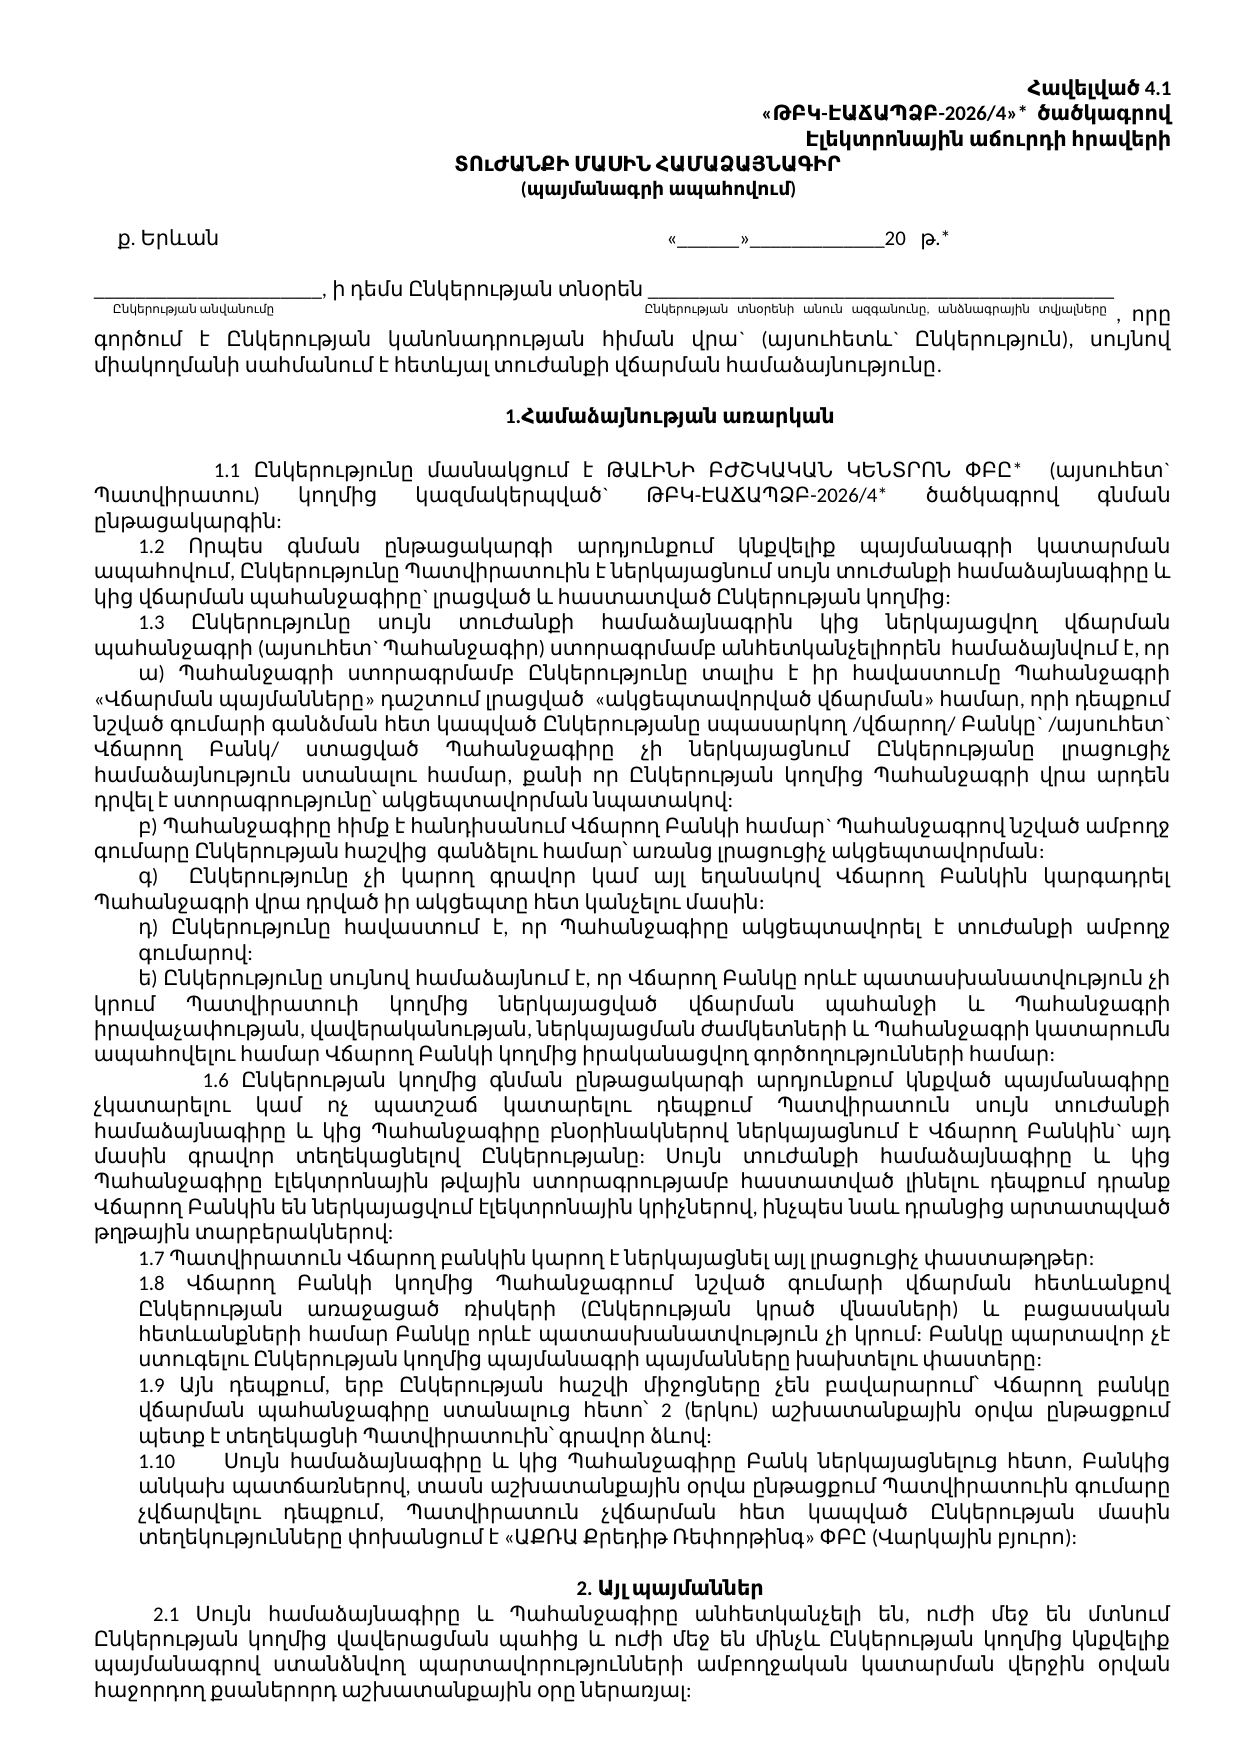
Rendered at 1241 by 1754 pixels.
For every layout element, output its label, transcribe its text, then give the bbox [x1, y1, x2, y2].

text ______________________, ի դեմս Ընկերության տնօրեն _____________________________________________ [94, 276, 1171, 301]
text 2.1 Սույն համաձայնագիրը և Պահանջագիրը անհետկանչելի են, ուժի մեջ են մտնում Ընկերության կողմից վավերացման պահից և ուժի մեջ են մինչև Ընկերության կողմից կնքվելիք պայմանագրով ստանձնվող պարտավորությունների ամբողջական կատարման վերջին օրվան հաջորդող քսաներորդ աշխատանքային օրը ներառյալ: [94, 1601, 1171, 1702]
text 1.9 Այն դեպքում, երբ Ընկերության հաշվի միջոցները չեն բավարարում՝ Վճարող բանկը վճարման պահանջագիրը ստանալուց հետո՝ 2 (երկու) աշխատանքային օրվա ընթացքում պետք է տեղեկացնի Պատվիրատուին՝ գրավոր ձևով: [138, 1372, 1171, 1448]
text Ընկերության անվանումը Ընկերության տնօրենի անուն ազգանունը, անձնագրային տվյալները , որը գործում է Ընկերության կանոնադրության հիման վրա` (այսուհետև` Ընկերություն), սույնով միակողմանի սահմանում է հետևյալ տուժանքի վճարման համաձայնությունը. [94, 301, 1171, 377]
text ՏՈւԺԱՆՔԻ ՄԱՍԻՆ ՀԱՄԱՁԱՅՆԱԳԻՐ [94, 151, 1171, 177]
text 1.6 Ընկերության կողմից գնման ընթացակարգի արդյունքում կնքված պայմանագիրը չկատարելու կամ ոչ պատշաճ կատարելու դեպքում Պատվիրատուն սույն տուժանքի համաձայնագիրը և կից Պահանջագիրը բնօրինակներով ներկայացնում է Վճարող Բանկին` այդ մասին գրավոր տեղեկացնելով Ընկերությանը: Սույն տուժանքի համաձայնագիրը և կից Պահանջագիրը էլեկտրոնային թվային ստորագրությամբ հաստատված լինելու դեպքում դրանք Վճարող Բանկին են ներկայացվում էլեկտրոնային կրիչներով, ինչպես նաև դրանցից արտատպված թղթային տարբերակներով: [94, 1067, 1171, 1245]
text 1.3 Ընկերությունը սույն տուժանքի համաձայնագրին կից ներկայացվող վճարման պահանջագրի (այսուհետ` Պահանջագիր) ստորագրմամբ անհետկանչելիորեն համաձայնվում է, որ [94, 609, 1171, 660]
text Էլեկտրոնային աճուրդի հրավերի [94, 126, 1171, 151]
text Հավելված 4.1 [94, 75, 1171, 100]
text դ) Ընկերությունը հավաստում է, որ Պահանջագիրը ակցեպտավորել է տուժանքի ամբողջ գումարով: [138, 914, 1171, 965]
text բ) Պահանջագիրը հիմք է հանդիսանում Վճարող Բանկի համար` Պահանջագրով նշված ամբողջ գումարը Ընկերության հաշվից գանձելու համար՝ առանց լրացուցիչ ակցեպտավորման: [94, 813, 1171, 864]
text գ) Ընկերությունը չի կարող գրավոր կամ այլ եղանակով Վճարող Բանկին կարգադրել Պահանջագրի վրա դրված իր ակցեպտը հետ կանչելու մասին: [94, 864, 1171, 914]
text 2. Այլ պայմաններ [169, 1575, 1171, 1601]
text 1.10 Սույն համաձայնագիրը և կից Պահանջագիրը Բանկ ներկայացնելուց հետո, Բանկից անկախ պատճառներով, տասն աշխատանքային օրվա ընթացքում Պատվիրատուին գումարը չվճարվելու դեպքում, Պատվիրատուն չվճարման հետ կապված Ընկերության մասին տեղեկությունները փոխանցում է «ԱՔՌԱ Քրեդիթ Ռեփորթինգ» ՓԲԸ (Վարկային բյուրո): [138, 1448, 1171, 1550]
text 1.8 Վճարող Բանկի կողմից Պահանջագրում նշված գումարի վճարման հետևանքով Ընկերության առաջացած ռիսկերի (Ընկերության կրած վնասների) և բացասական հետևանքների համար Բանկը որևէ պատասխանատվություն չի կրում: Բանկը պարտավոր չէ ստուգելու Ընկերության կողմից պայմանագրի պայմանները խախտելու փաստերը: [138, 1270, 1171, 1372]
text ե) Ընկերությունը սույնով համաձայնում է, որ Վճարող Բանկը որևէ պատասխանատվություն չի կրում Պատվիրատուի կողմից ներկայացված վճարման պահանջի և Պահանջագրի իրավաչափության, վավերականության, ներկայացման ժամկետների և Պահանջագրի կատարումն ապահովելու համար Վճարող Բանկի կողմից իրականացվող գործողությունների համար: [94, 965, 1171, 1067]
text 1.7 Պատվիրատուն Վճարող բանկին կարող է ներկայացնել այլ լրացուցիչ փաստաթղթեր: [138, 1245, 1171, 1270]
text (պայմանագրի ապահովում) [94, 177, 1171, 199]
text 1.Համաձայնության առարկան [169, 403, 1171, 428]
text 1.1 Ընկերությունը մասնակցում է ԹԱԼԻՆԻ ԲԺՇԿԱԿԱՆ ԿԵՆՏՐՈՆ ՓԲԸ* (այսուհետ` Պատվիրատու) կողմից կազմակերպված` ԹԲԿ-ԷԱՃԱՊՁԲ-2026/4* ծածկագրով գնման ընթացակարգին: [94, 457, 1171, 533]
text ք. Երևան «______»_____________20 թ.* [94, 225, 1171, 250]
text ա) Պահանջագրի ստորագրմամբ Ընկերությունը տալիս է իր հավաստումը Պահանջագրի «Վճարման պայմանները» դաշտում լրացված «ակցեպտավորված վճարման» համար, որի դեպքում նշված գումարի գանձման հետ կապված Ընկերությանը սպասարկող /վճարող/ Բանկը` /այսուհետ` Վճարող Բանկ/ ստացված Պահանջագիրը չի ներկայացնում Ընկերությանը լրացուցիչ համաձայնություն ստանալու համար, քանի որ Ընկերության կողմից Պահանջագրի վրա արդեն դրվել է ստորագրությունը՝ ակցեպտավորման նպատակով: [94, 660, 1171, 813]
text «ԹԲԿ-ԷԱՃԱՊՁԲ-2026/4»* ծածկագրով [94, 100, 1171, 126]
text 1.2 Որպես գնման ընթացակարգի արդյունքում կնքվելիք պայմանագրի կատարման ապահովում, Ընկերությունը Պատվիրատուին է ներկայացնում սույն տուժանքի համաձայնագիրը և կից վճարման պահանջագիրը` լրացված և հաստատված Ընկերության կողմից: [94, 533, 1171, 609]
